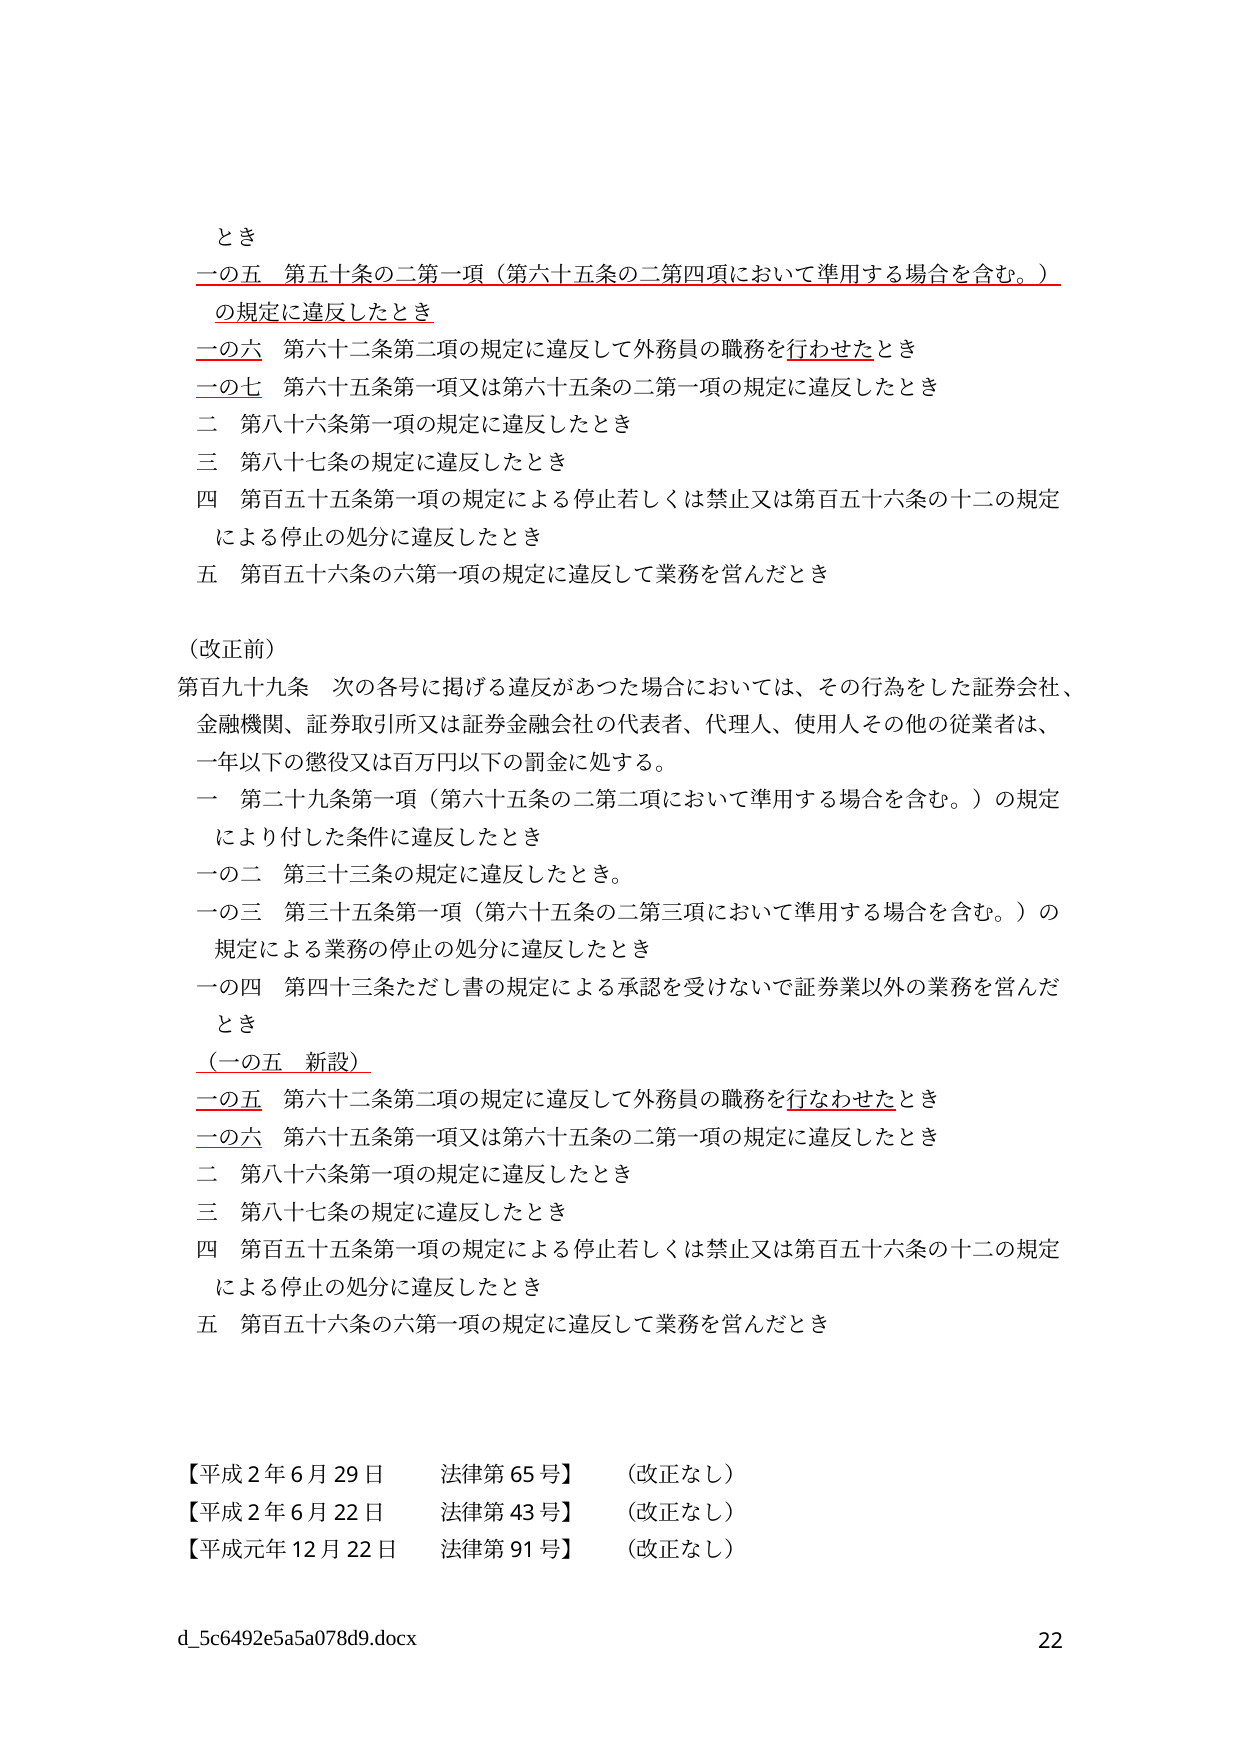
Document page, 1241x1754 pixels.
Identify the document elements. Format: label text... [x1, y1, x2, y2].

text 【平成2年6月22日 法律第43号】 （改正なし） [177, 1492, 1063, 1529]
text 一の七 第六十五条第一項又は第六十五条の二第一項の規定に違反したとき [196, 367, 1063, 404]
text 五 第百五十六条の六第一項の規定に違反して業務を営んだとき [196, 554, 1063, 592]
text 一の二 第三十三条の規定に違反したとき。 [196, 854, 1063, 892]
text 四 第百五十五条第一項の規定による停止若しくは禁止又は第百五十六条の十二の規定による停止の処分に違反したとき [196, 1229, 1063, 1304]
text 三 第八十七条の規定に違反したとき [196, 1192, 1063, 1229]
text 一 第二十九条第一項（第六十五条の二第二項において準用する場合を含む。）の規定により付した条件に違反したとき [196, 779, 1063, 854]
text 二 第八十六条第一項の規定に違反したとき [196, 1154, 1063, 1192]
text 一の五 第五十条の二第一項（第六十五条の二第四項において準用する場合を含む。）の規定に違反したとき [196, 254, 1063, 329]
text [196, 217, 1063, 254]
text 一の六 第六十二条第二項の規定に違反して外務員の職務を行わせたとき [196, 329, 1063, 367]
text 一の六 第六十五条第一項又は第六十五条の二第一項の規定に違反したとき [196, 1117, 1063, 1154]
text 一の五 第六十二条第二項の規定に違反して外務員の職務を行なわせたとき [196, 1079, 1063, 1117]
text （改正前） [177, 629, 1063, 667]
text 【平成元年12月22日 法律第91号】 （改正なし） [177, 1529, 1063, 1567]
text 【平成2年6月29日 法律第65号】 （改正なし） [177, 1454, 1063, 1492]
text （一の五 新設） [196, 1042, 1063, 1079]
text 一の四 第四十三条ただし書の規定による承認を受けないで証券業以外の業務を営んだとき [196, 967, 1063, 1042]
text 一の三 第三十五条第一項（第六十五条の二第三項において準用する場合を含む。）の規定による業務の停止の処分に違反したとき [196, 892, 1063, 967]
text 二 第八十六条第一項の規定に違反したとき [196, 404, 1063, 442]
text 三 第八十七条の規定に違反したとき [196, 442, 1063, 479]
text 五 第百五十六条の六第一項の規定に違反して業務を営んだとき [196, 1304, 1063, 1342]
text 四 第百五十五条第一項の規定による停止若しくは禁止又は第百五十六条の十二の規定による停止の処分に違反したとき [196, 479, 1063, 554]
text 第百九十九条 次の各号に掲げる違反があつた場合においては、その行為をした証券会社、金融機関、証券取引所又は証券金融会社の代表者、代理人、使用人その他の従業者は、 一年以下の懲役又は百万円以下の罰金に処する。 [177, 667, 1063, 779]
